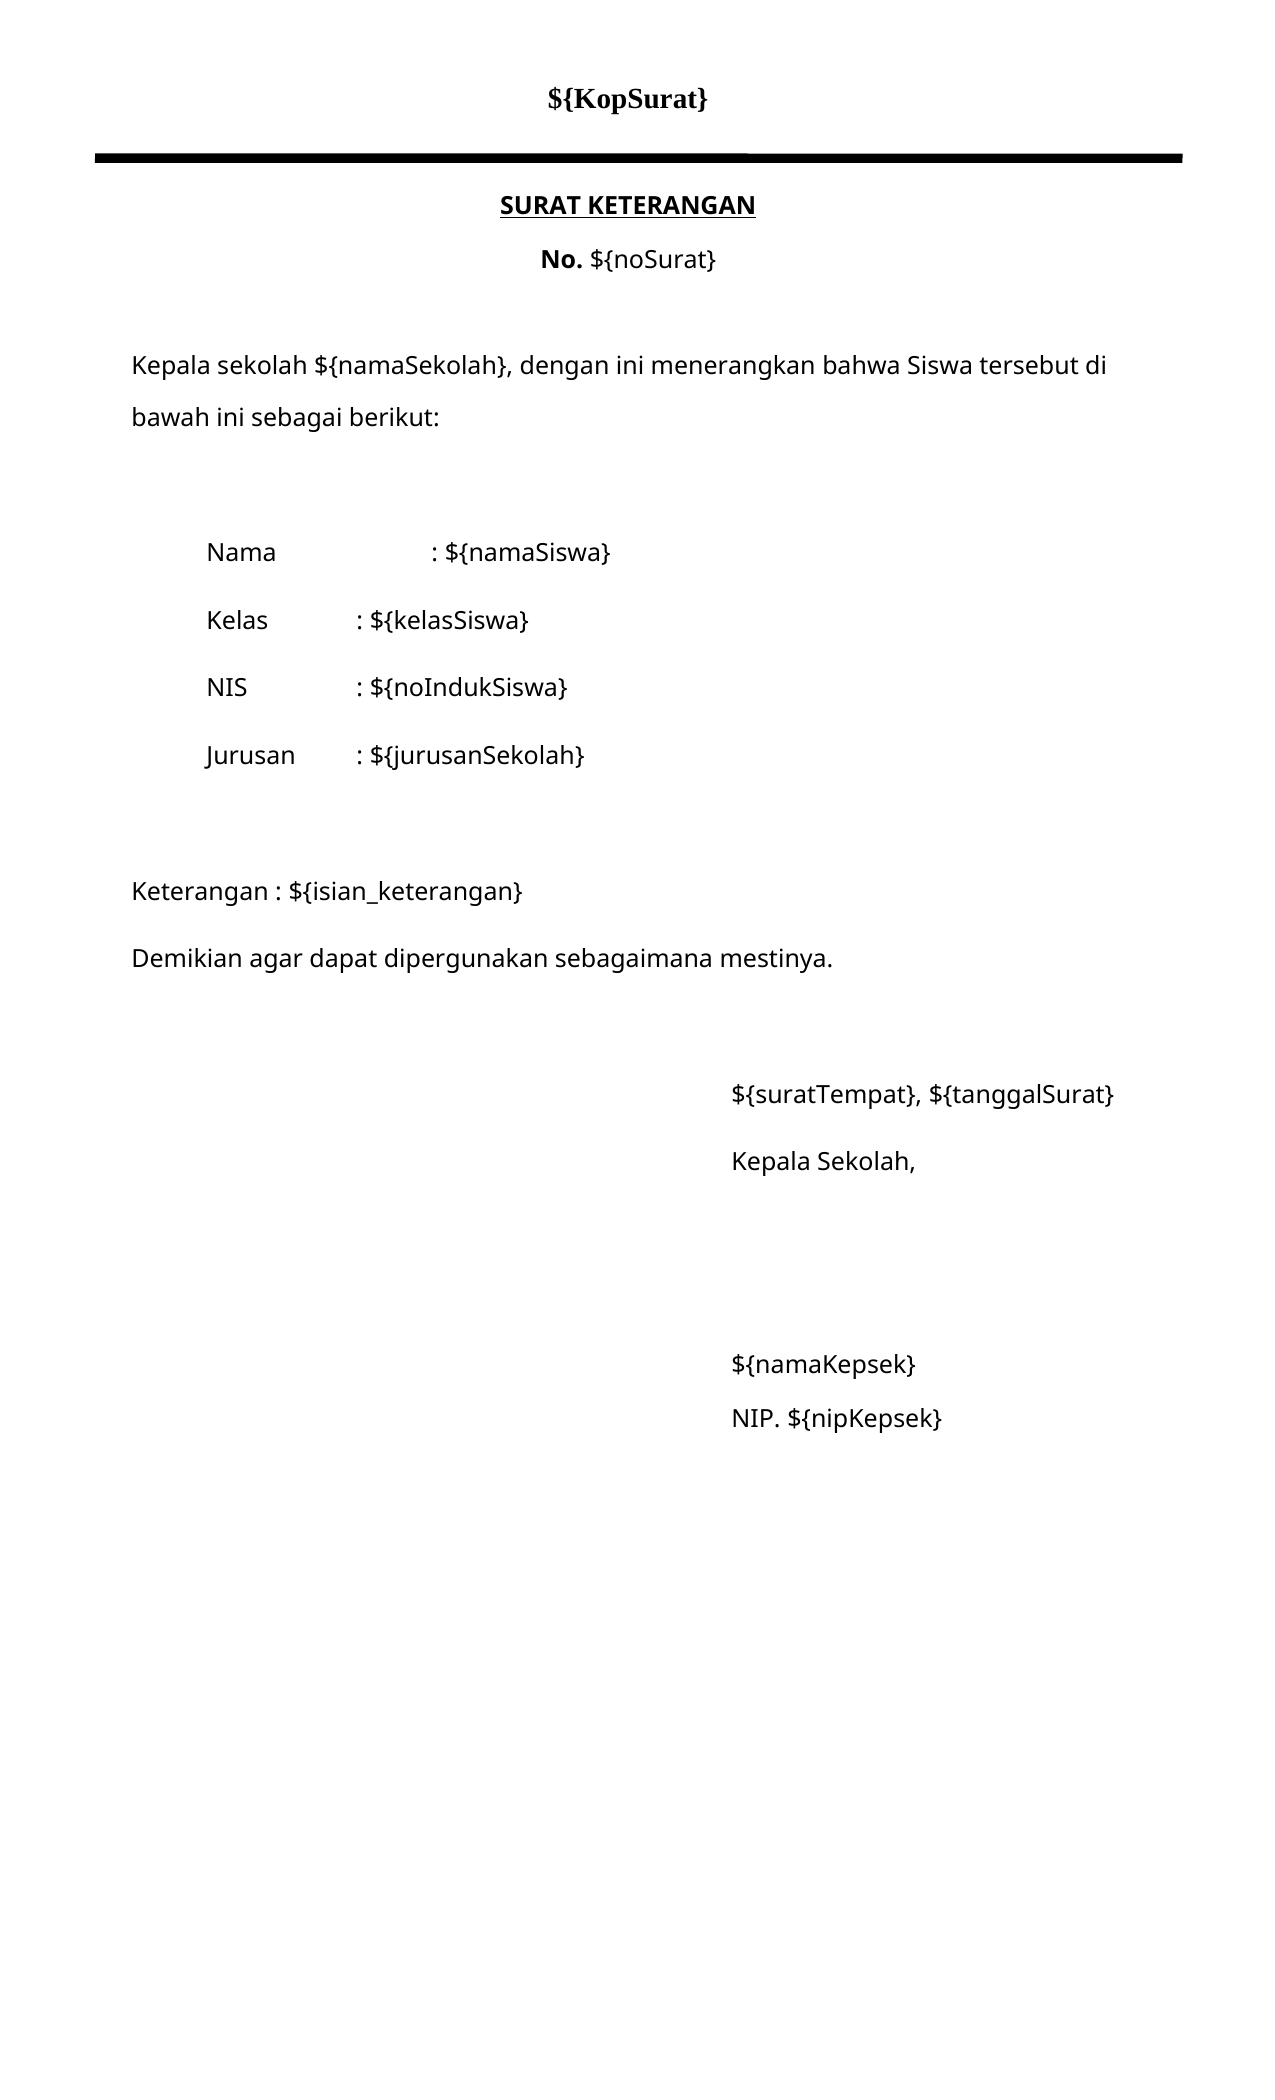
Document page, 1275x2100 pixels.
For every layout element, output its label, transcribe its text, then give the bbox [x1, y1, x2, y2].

text SURAT KETERANGAN [131, 188, 1125, 222]
text ${suratTempat}, ${tanggalSurat} [731, 1076, 1125, 1110]
text NIP. ${nipKepsek} [731, 1401, 1125, 1434]
text Nama : ${namaSiswa} [131, 534, 1125, 569]
text Kepala sekolah ${namaSekolah}, dengan ini menerangkan bahwa Siswa tersebut di bawah ini sebagai berikut: [131, 348, 1125, 433]
text No. ${noSurat} [131, 241, 1125, 275]
text ${KopSurat} [131, 82, 1125, 115]
text Keterangan : ${isian_keterangan} [131, 873, 1125, 907]
text Kelas : ${kelasSiswa} [131, 602, 1125, 636]
text ${namaKepsek} [731, 1347, 1125, 1381]
text Jurusan : ${jurusanSekolah} [131, 738, 1125, 772]
text NIS : ${noIndukSiswa} [131, 670, 1125, 704]
text Demikian agar dapat dipergunakan sebagaimana mestinya. [131, 941, 1125, 975]
text Kepala Sekolah, [731, 1144, 1125, 1178]
